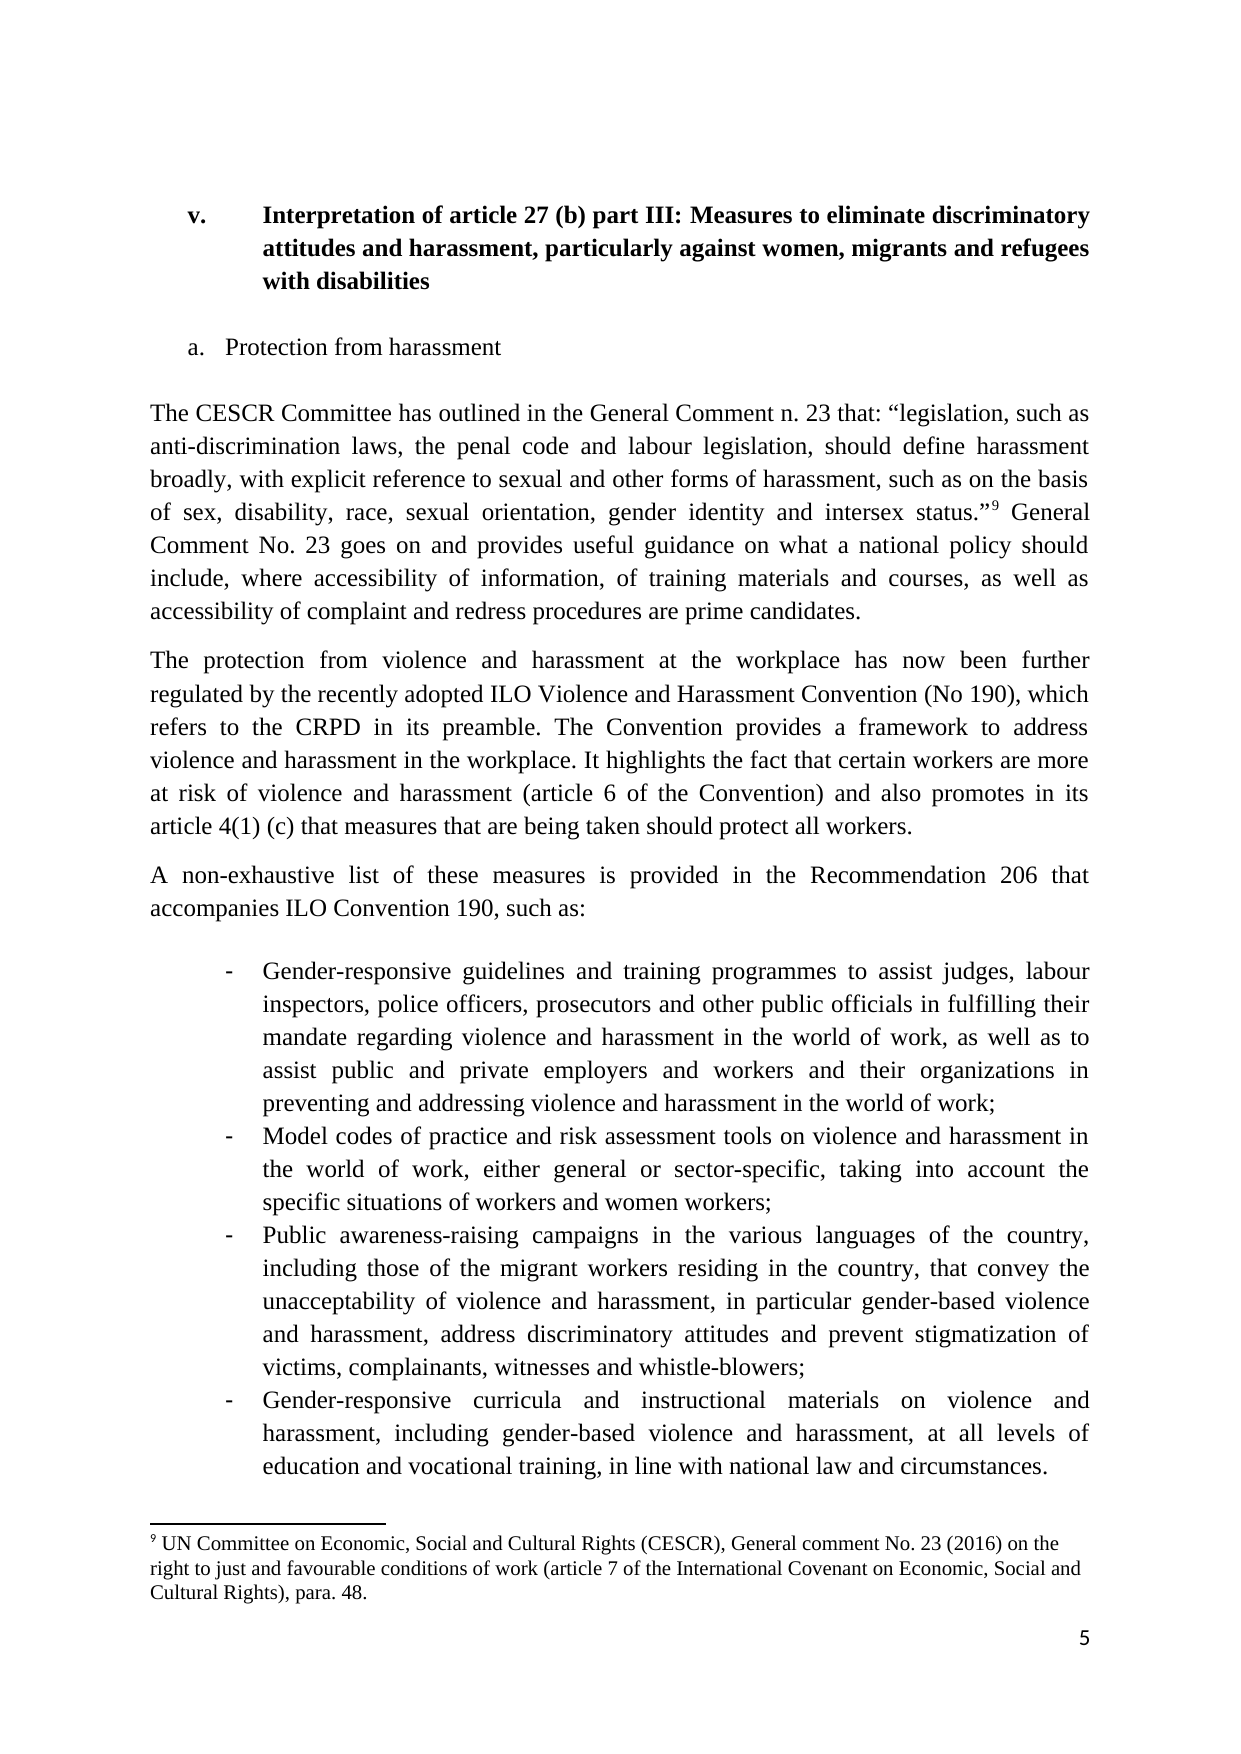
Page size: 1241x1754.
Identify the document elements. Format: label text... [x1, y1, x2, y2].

text A non-exhaustive list of these measures is provided in the Recommendation 206 that accompanies ILO Convention 190, such as: [150, 860, 1090, 922]
list Protection from harassment [187, 332, 1090, 361]
list Gender-responsive guidelines and training programmes to assist judges, labour inspectors, police officers, prosecutors and other public officials in fulfilling their mandate regarding violence and harassment in the world of work, as well as to assist public and private employers and workers and their organizations in preventing and addressing violence and harassment in the world of work; [225, 956, 1090, 1117]
list Public awareness-raising campaigns in the various languages of the country, including those of the migrant workers residing in the country, that convey the unacceptability of violence and harassment, in particular gender-based violence and harassment, address discriminatory attitudes and prevent stigmatization of victims, complainants, witnesses and whistle-blowers; [225, 1220, 1090, 1381]
list Model codes of practice and risk assessment tools on violence and harassment in the world of work, either general or sector-specific, taking into account the specific situations of workers and women workers; [225, 1121, 1090, 1216]
list Interpretation of article 27 (b) part III: Measures to eliminate discriminatory attitudes and harassment, particularly against women, migrants and refugees with disabilities [187, 200, 1090, 294]
list Gender-responsive curricula and instructional materials on violence and harassment, including gender-based violence and harassment, at all levels of education and vocational training, in line with national law and circumstances. [225, 1385, 1090, 1480]
text The CESCR Committee has outlined in the General Comment n. 23 that: “legislation, such as anti-discrimination laws, the penal code and labour legislation, should define harassment broadly, with explicit reference to sexual and other forms of harassment, such as on the basis of sex, disability, race, sexual orientation, gender identity and intersex status.” General Comment No. 23 goes on and provides useful guidance on what a national policy should include, where accessibility of information, of training materials and courses, as well as accessibility of complaint and redress procedures are prime candidates. [150, 398, 1090, 625]
text The protection from violence and harassment at the workplace has now been further regulated by the recently adopted ILO Violence and Harassment Convention (No 190), which refers to the CRPD in its preamble. The Convention provides a framework to address violence and harassment in the workplace. It highlights the fact that certain workers are more at risk of violence and harassment (article 6 of the Convention) and also promotes in its article 4(1) (c) that measures that are being taken should protect all workers. [150, 646, 1090, 839]
